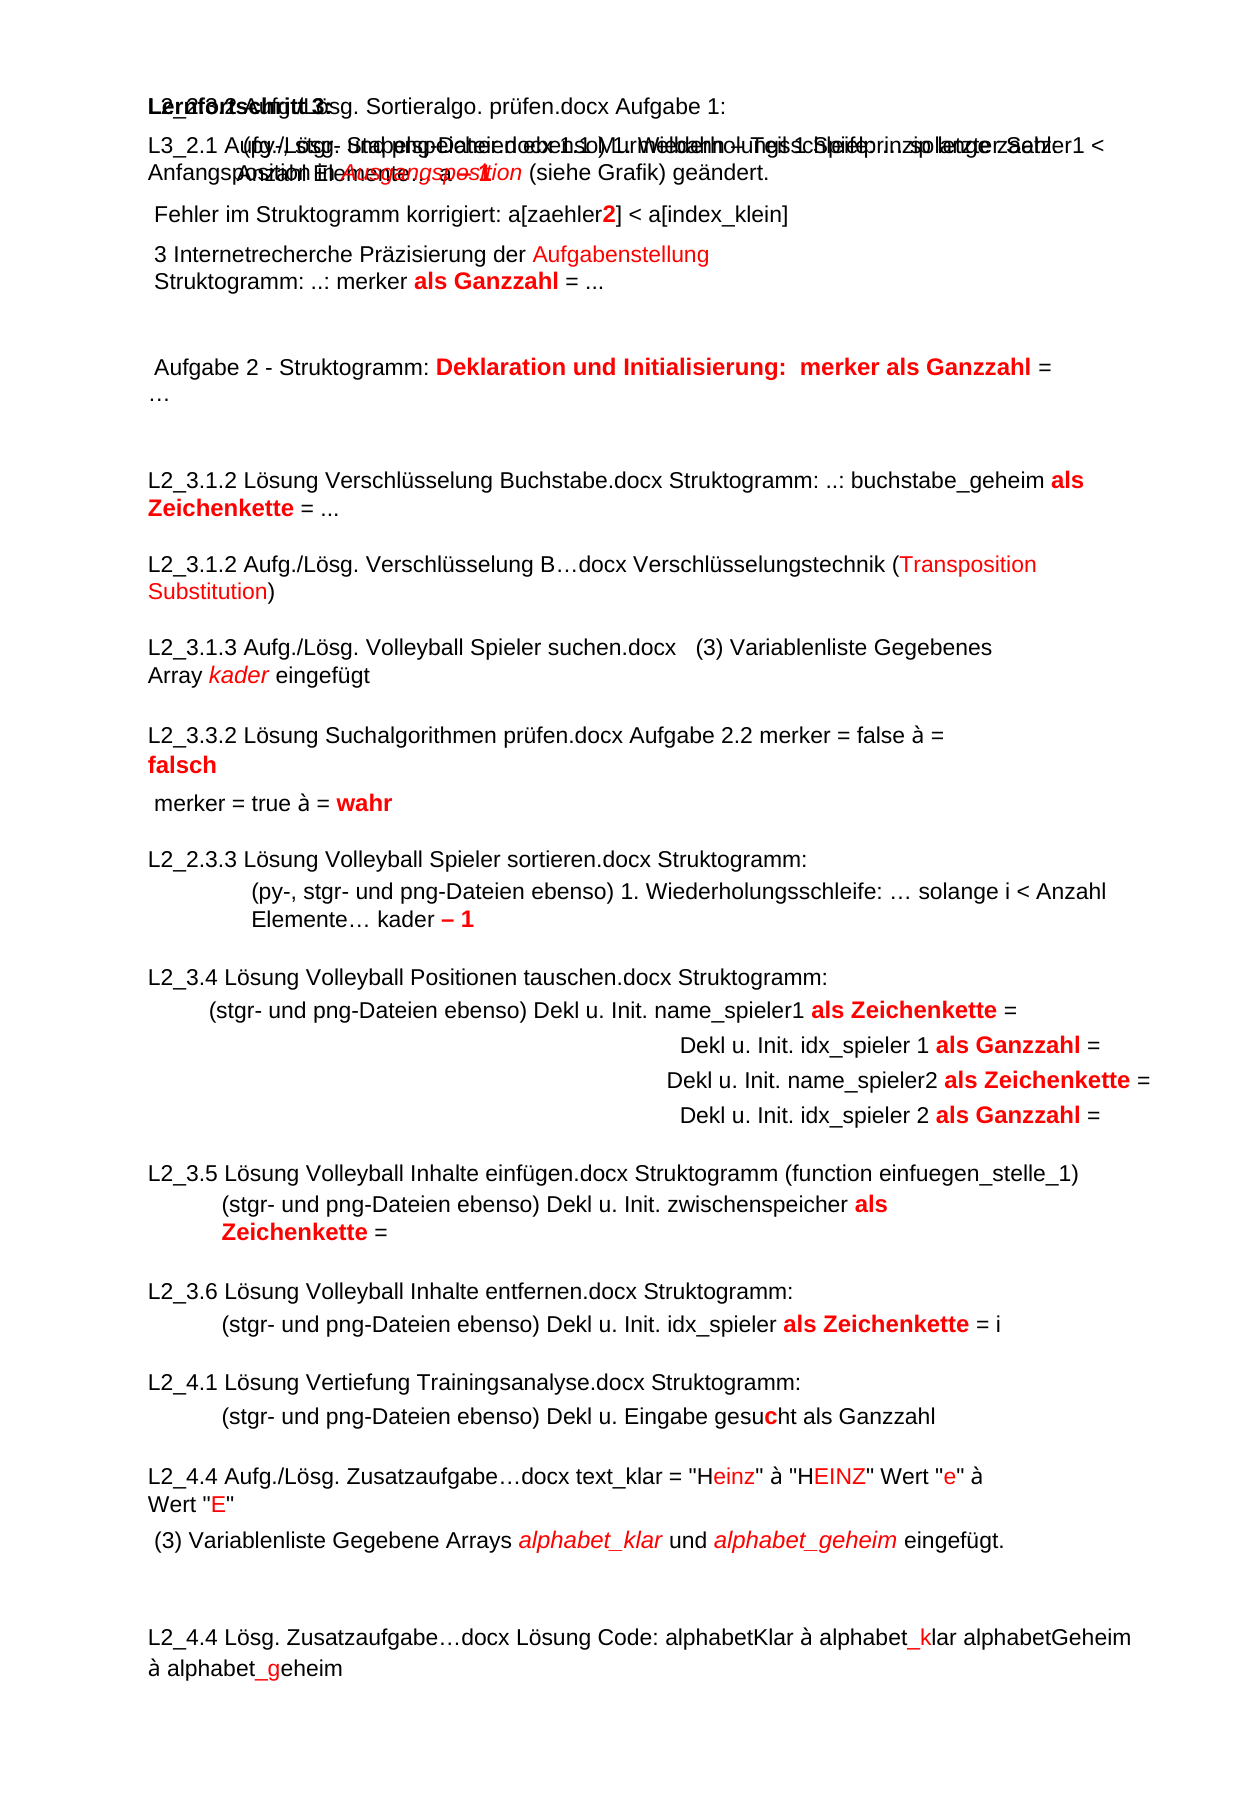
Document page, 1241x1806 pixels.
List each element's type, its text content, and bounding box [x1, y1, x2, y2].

text (stgr- und png-Dateien ebenso) Dekl u. Init. idx_spieler als Zeichenkette = i [221, 1310, 1224, 1338]
text Struktogramm: ..: merker als Ganzzahl = ... [148, 268, 985, 295]
text Fehler im Struktogramm korrigiert: a[zaehler2] < a[index_klein] [148, 200, 1033, 227]
text Lernfortschritt 3: [148, 93, 412, 119]
text L2_3.4 Lösung Volleyball Positionen tauschen.docx Struktogramm: [148, 963, 910, 990]
text L2_3.1.2 Aufg./Lösg. Verschlüsselung B…docx Verschlüsselungstechnik (Transposition Substitution) [148, 551, 1090, 604]
text L2_2.3.3 Lösung Volleyball Spieler sortieren.docx Struktogramm: [148, 846, 910, 872]
text Aufgabe 2 - Struktogramm: Deklaration und Initialisierung: merker als Ganzzahl = … [148, 353, 1060, 407]
text 3 Internetrecherche Präzisierung der Aufgabenstellung [148, 241, 1036, 268]
text L2_3.3.2 Lösung Suchalgorithmen prüfen.docx Aufgabe 2.2 merker = false à = falsch [148, 719, 959, 778]
text (stgr- und png-Dateien ebenso) Dekl u. Eingabe gesucht als Ganzzahl [221, 1402, 1151, 1429]
text (py-, stgr- und png-Dateien ebenso) 1. Wiederholungsschleife: … solange i < Anzahl Elemente… kader – 1 [251, 878, 1134, 932]
text merker = true à = wahr [148, 787, 1012, 818]
text L2_4.4 Lösg. Zusatzaufgabe…docx Lösung Code: alphabetKlar à alphabet_klar alphabetGeheim à alphabet_geheim [148, 1621, 1136, 1683]
text L2_4.1 Lösung Vertiefung Trainingsanalyse.docx Struktogramm: [148, 1369, 910, 1395]
text L2_3.6 Lösung Volleyball Inhalte entfernen.docx Struktogramm: [148, 1278, 910, 1304]
text Dekl u. Init. name_spieler2 als Zeichenkette = [666, 1066, 1240, 1093]
text (stgr- und png-Dateien ebenso) Dekl u. Init. zwischenspeicher als Zeichenkette = [221, 1190, 1029, 1245]
text (3) Variablenliste Gegebene Arrays alphabet_klar und alphabet_geheim eingefügt. [148, 1526, 1068, 1553]
text L2_3.1.2 Lösung Verschlüsselung Buchstabe.docx Struktogramm: ..: buchstabe_geheim als Zeichenkette = ... [148, 466, 1151, 522]
text (py-, stgr- und png-Dateien ebenso) 1. Wiederholungsschleife: … solange zaehler1 < Anzahl Elemente… a – 1 [236, 132, 1173, 186]
text L2_3.1.3 Aufg./Lösg. Volleyball Spieler suchen.docx (3) Variablenliste Gegebenes Array kader eingefügt [148, 634, 1036, 688]
text Dekl u. Init. idx_spieler 2 als Ganzzahl = [679, 1101, 1188, 1128]
text L2_2.3.2 Aufg./Lösg. Sortieralgo. prüfen.docx Aufgabe 1: [148, 93, 870, 120]
text L2_3.5 Lösung Volleyball Inhalte einfügen.docx Struktogramm (function einfuegen_stelle_1) [148, 1160, 1204, 1186]
text (stgr- und png-Dateien ebenso) Dekl u. Init. name_spieler1 als Zeichenkette = [208, 996, 1240, 1023]
text L3_2.1 Aufg./Lösg. Stapelspeicher.docx 1.1 Murmelbahn – Teil 1 Spielprinzip letzter Satz: Anfangsposition in Ausgangsposition (siehe Grafik) geändert. [148, 132, 1124, 185]
text L2_4.4 Aufg./Lösg. Zusatzaufgabe…docx text_klar = "Heinz" à "HEINZ" Wert "e" à Wert "E" [148, 1460, 994, 1517]
text Dekl u. Init. idx_spieler 1 als Ganzzahl = [679, 1031, 1188, 1058]
